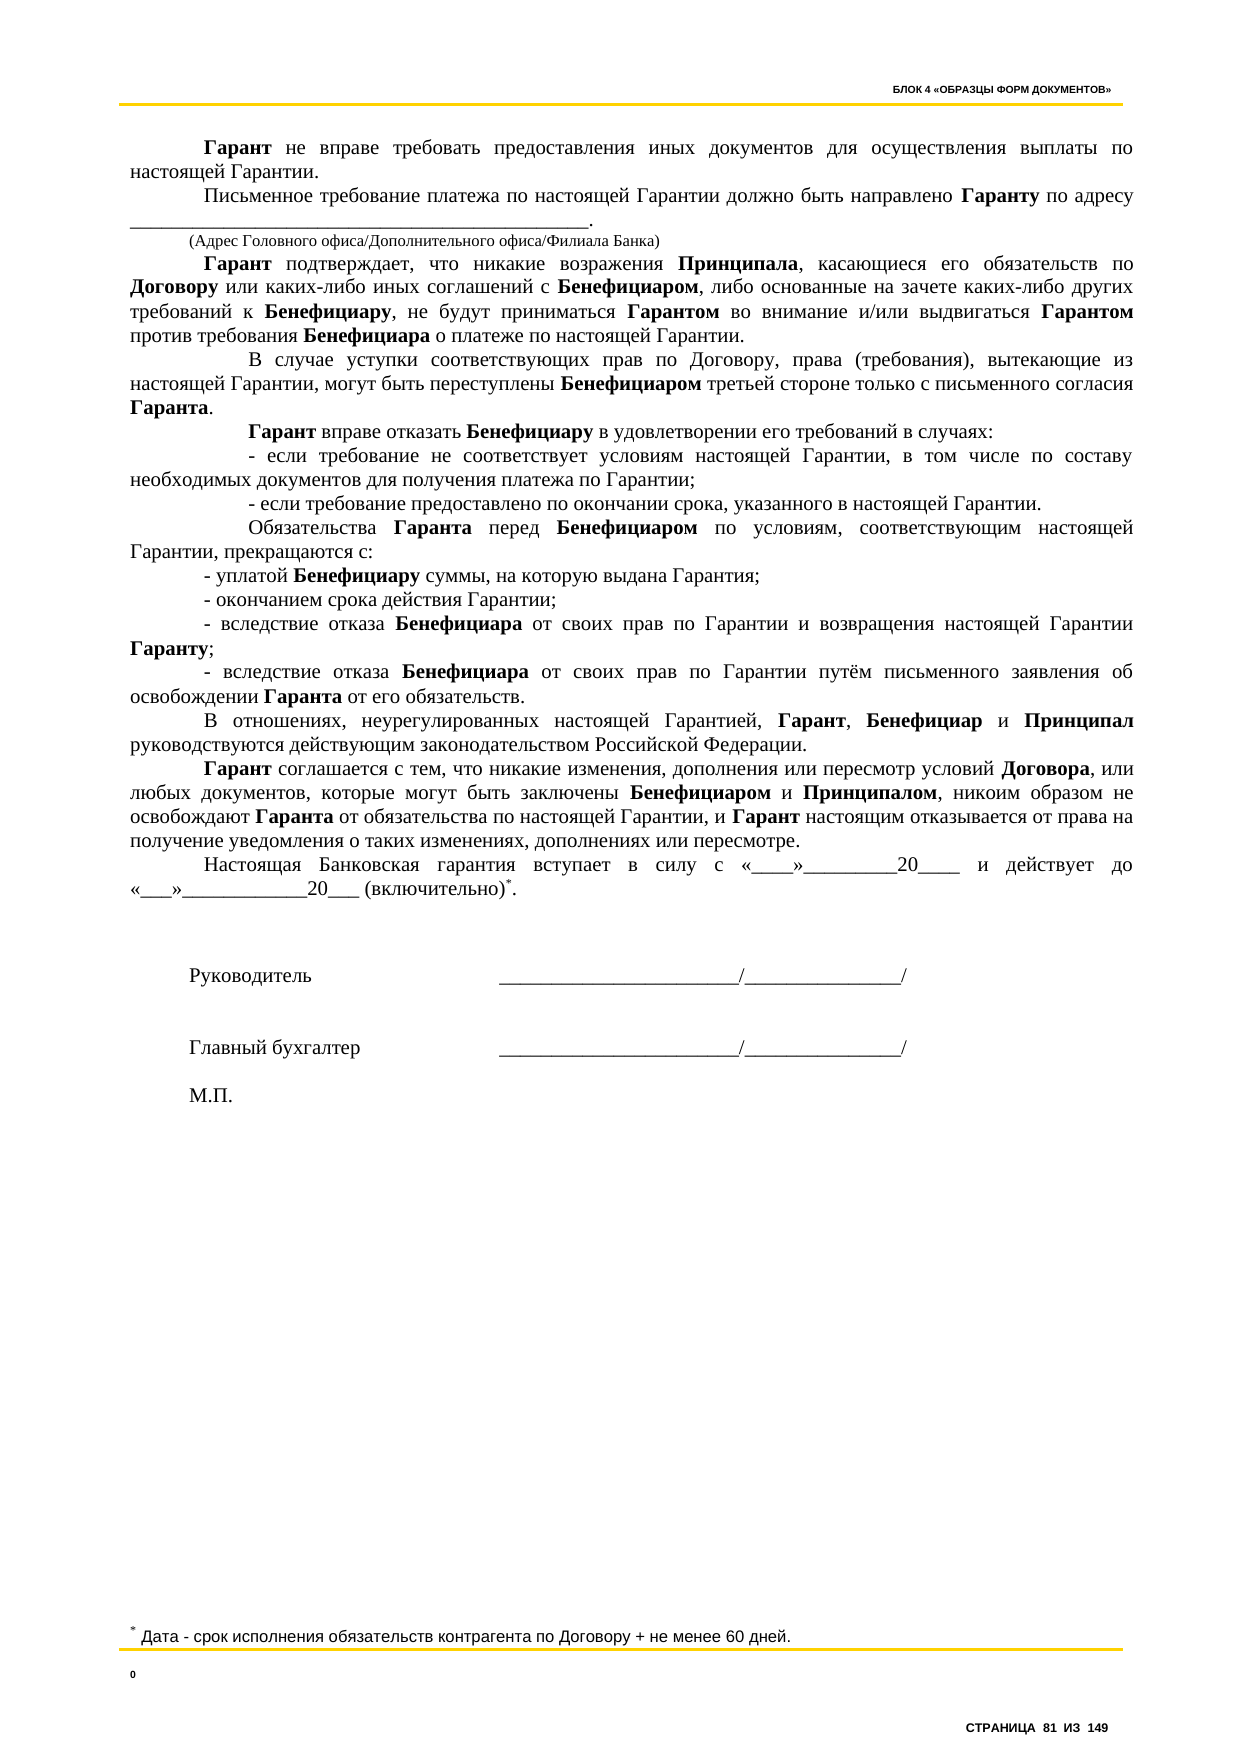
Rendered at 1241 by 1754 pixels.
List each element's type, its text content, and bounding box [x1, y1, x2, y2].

text Гарант вправе отказать Бенефициару в удовлетворении его требований в случаях: [130, 419, 1134, 443]
text - если требование не соответствует условиям настоящей Гарантии, в том числе по составу необходимых документов для получения платежа по Гарантии; [130, 443, 1134, 491]
text Гарант не вправе требовать предоставления иных документов для осуществления выплаты по настоящей Гарантии. [130, 135, 1134, 183]
text - вследствие отказа Бенефициара от своих прав по Гарантии путём письменного заявления об освобождении Гаранта от его обязательств. [130, 659, 1134, 708]
text М.П. [130, 1083, 1134, 1107]
text Руководитель _______________________/_______________/ [130, 962, 1134, 987]
text Обязательства Гаранта перед Бенефициаром по условиям, соответствующим настоящей Гарантии, прекращаются с: [130, 515, 1134, 563]
text В отношениях, неурегулированных настоящей Гарантией, Гарант, Бенефициар и Принципал руководствуются действующим законодательством Российской Федерации. [130, 708, 1134, 756]
text Письменное требование платежа по настоящей Гарантии должно быть направлено Гаранту по адресу ____________________________________________. [130, 183, 1134, 231]
text - окончанием срока действия Гарантии; [130, 587, 1134, 611]
text Гарант подтверждает, что никакие возражения Принципала, касающиеся его обязательств по Договору или каких-либо иных соглашений с Бенефициаром, либо основанные на зачете каких-либо других требований к Бенефициару, не будут приниматься Гарантом во внимание и/или выдвигаться Гарантом против требования Бенефициара о платеже по настоящей Гарантии. [130, 250, 1134, 347]
text Гарант соглашается с тем, что никакие изменения, дополнения или пересмотр условий Договора, или любых документов, которые могут быть заключены Бенефициаром и Принципалом, никоим образом не освобождают Гаранта от обязательства по настоящей Гарантии, и Гарант настоящим отказывается от права на получение уведомления о таких изменениях, дополнениях или пересмотре. [130, 756, 1134, 852]
text (Адрес Головного офиса/Дополнительного офиса/Филиала Банка) [130, 231, 1134, 250]
text - если требование предоставлено по окончании срока, указанного в настоящей Гарантии. [130, 491, 1134, 515]
text Настоящая Банковская гарантия вступает в силу с «____»_________20____ и действует до «___»____________20___ (включительно). [130, 852, 1134, 900]
text В случае уступки соответствующих прав по Договору, права (требования), вытекающие из настоящей Гарантии, могут быть переступлены Бенефициаром третьей стороне только с письменного согласия Гаранта. [130, 347, 1134, 419]
text Главный бухгалтер _______________________/_______________/ [130, 1035, 1134, 1059]
text - вследствие отказа Бенефициара от своих прав по Гарантии и возвращения настоящей Гарантии Гаранту; [130, 611, 1134, 659]
text - уплатой Бенефициару суммы, на которую выдана Гарантия; [130, 563, 1134, 587]
